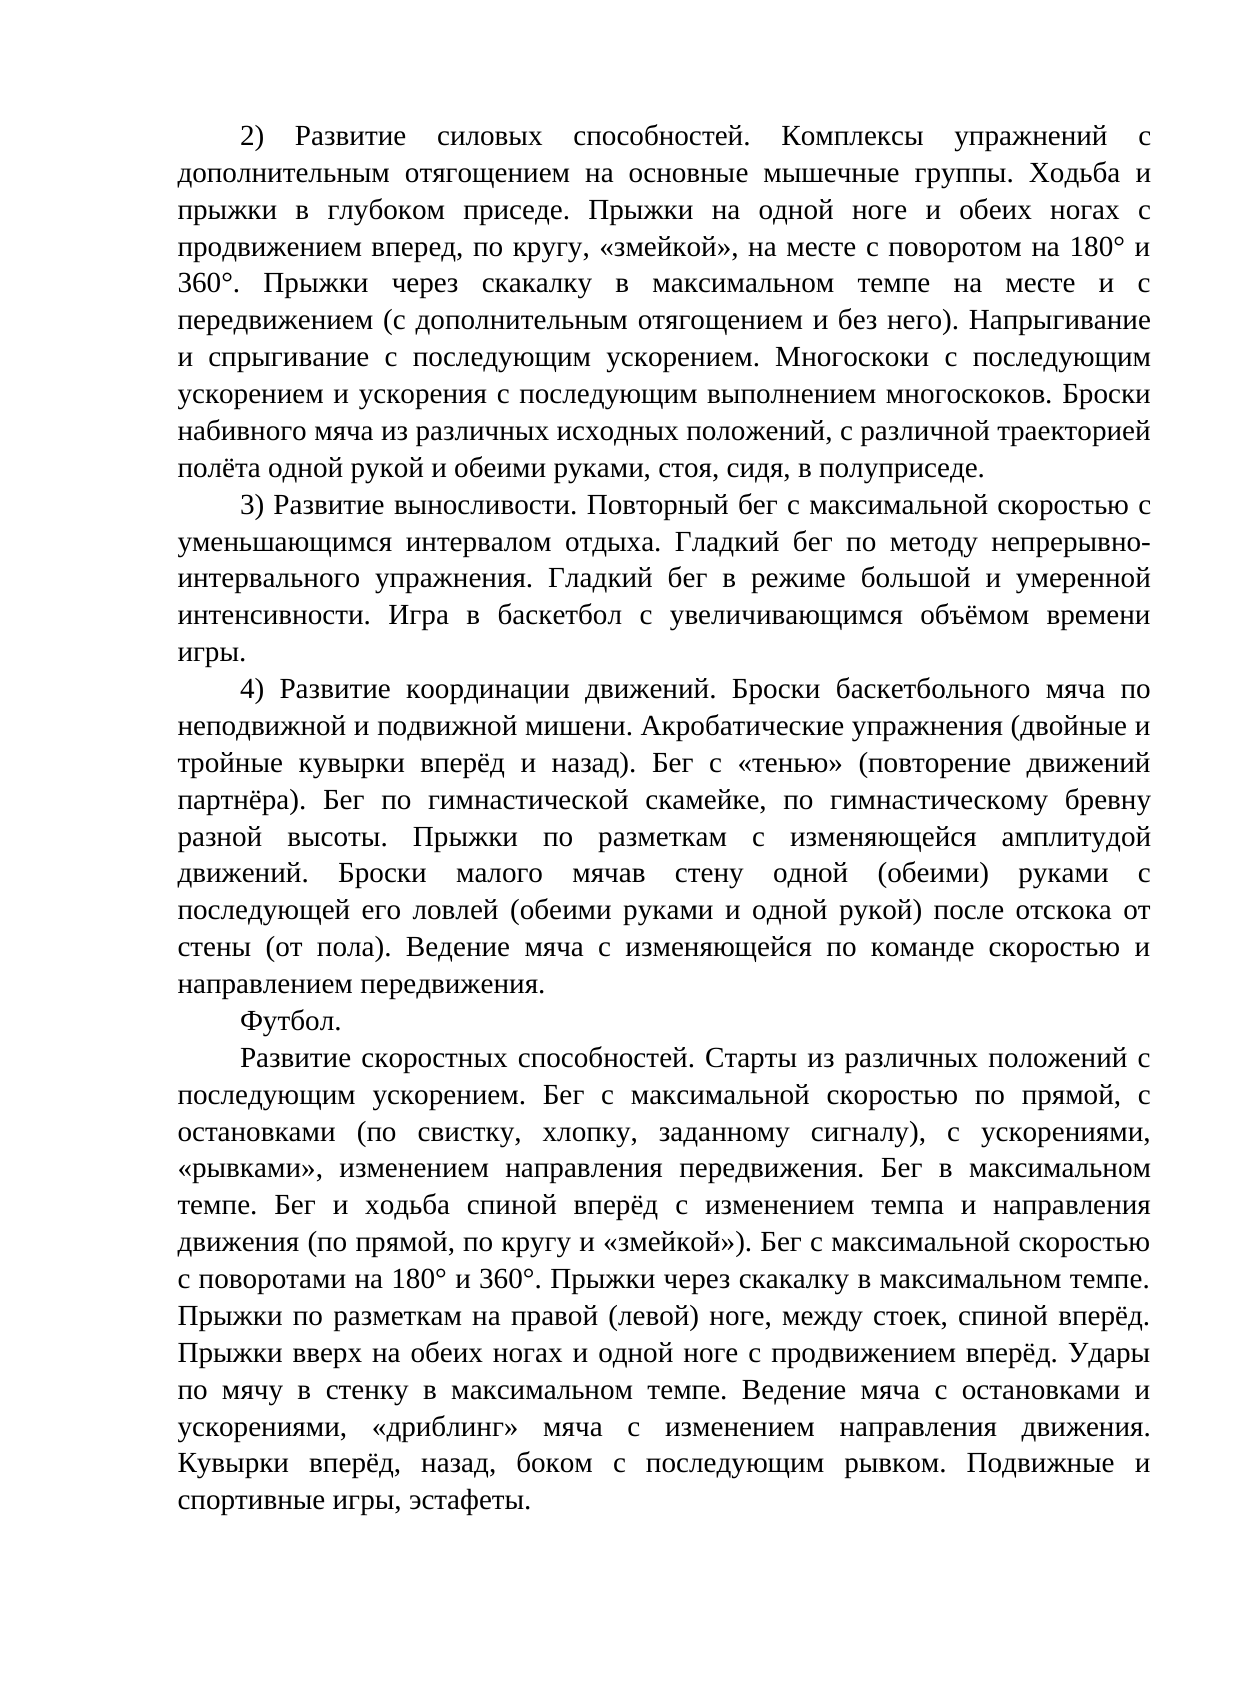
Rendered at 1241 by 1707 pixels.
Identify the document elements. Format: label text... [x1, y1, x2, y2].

text 3) Развитие выносливости. Повторный бег с максимальной скоростью с уменьшающимся интервалом отдыха. Гладкий бег по методу непрерывно-интервального упражнения. Гладкий бег в режиме большой и умеренной интенсивности. Игра в баскетбол с увеличивающимся объёмом времени игры. [177, 487, 1152, 668]
text 2) Развитие силовых способностей. Комплексы упражнений с дополнительным отягощением на основные мышечные группы. Ходьба и прыжки в глубоком приседе. Прыжки на одной ноге и обеих ногах с продвижением вперед, по кругу, «змейкой», на месте с поворотом на 180° и 360°. Прыжки через скакалку в максимальном темпе на месте и с передвижением (с дополнительным отягощением и без него). Напрыгивание и спрыгивание с последующим ускорением. Многоскоки с последующим ускорением и ускорения с последующим выполнением многоскоков. Броски набивного мяча из различных исходных положений, с различной траекторией полёта одной рукой и обеими руками, стоя, сидя, в полуприседе. [177, 118, 1152, 483]
text Развитие скоростных способностей. Старты из различных положений с последующим ускорением. Бег с максимальной скоростью по прямой, с остановками (по свистку, хлопку, заданному сигналу), с ускорениями, «рывками», изменением направления передвижения. Бег в максимальном темпе. Бег и ходьба спиной вперёд с изменением темпа и направления движения (по прямой, по кругу и «змейкой»). Бег с максимальной скоростью с поворотами на 180° и 360°. Прыжки через скакалку в максимальном темпе. Прыжки по разметкам на правой (левой) ноге, между стоек, спиной вперёд. Прыжки вверх на обеих ногах и одной ноге с продвижением вперёд. Удары по мячу в стенку в максимальном темпе. Ведение мяча с остановками и ускорениями, «дриблинг» мяча с изменением направления движения. Кувырки вперёд, назад, боком с последующим рывком. Подвижные и спортивные игры, эстафеты. [177, 1040, 1152, 1516]
text Футбол. [177, 1003, 1152, 1037]
text 4) Развитие координации движений. Броски баскетбольного мяча по неподвижной и подвижной мишени. Акробатические упражнения (двойные и тройные кувырки вперёд и назад). Бег с «тенью» (повторение движений партнёра). Бег по гимнастической скамейке, по гимнастическому бревну разной высоты. Прыжки по разметкам с изменяющейся амплитудой движений. Броски малого мячав стену одной (обеими) руками с последующей его ловлей (обеими руками и одной рукой) после отскока от стены (от пола). Ведение мяча с изменяющейся по команде скоростью и направлением передвижения. [177, 671, 1152, 1000]
